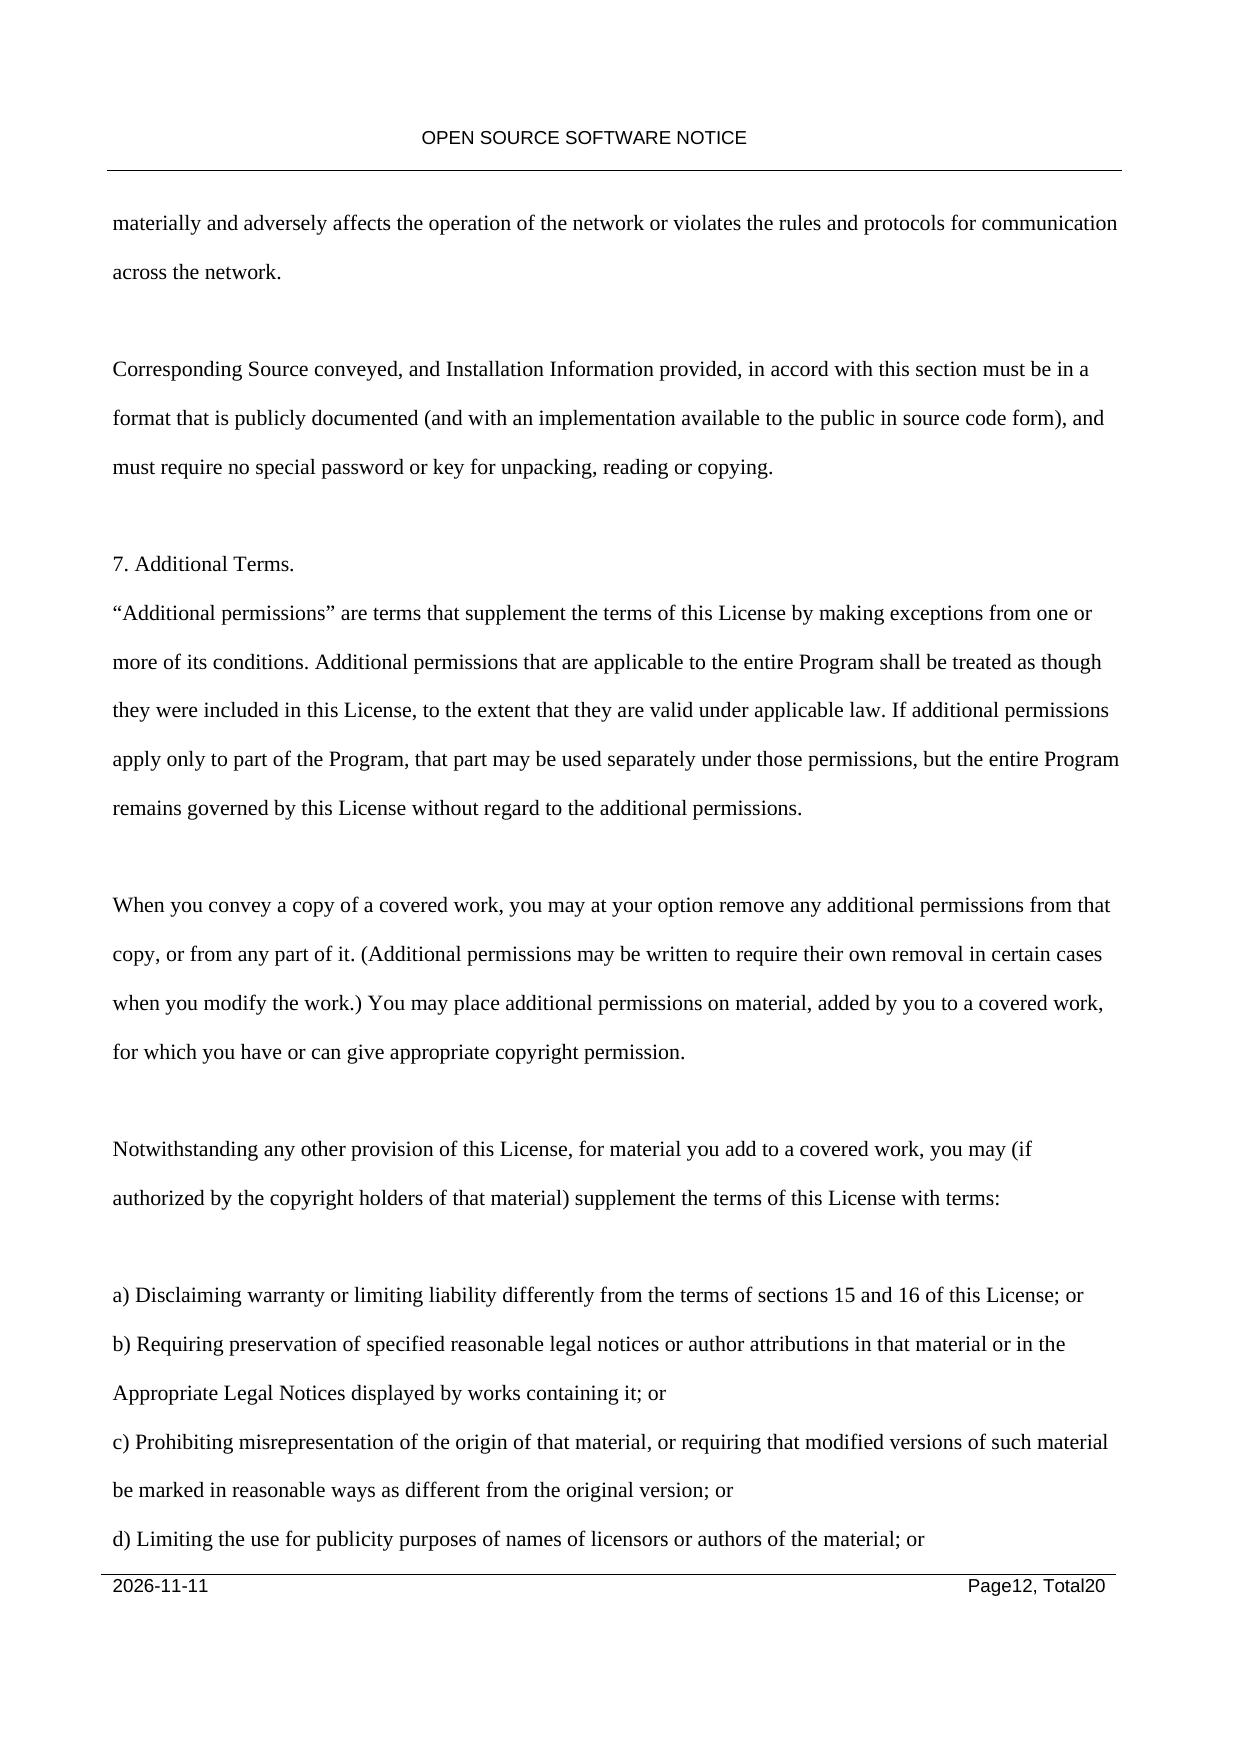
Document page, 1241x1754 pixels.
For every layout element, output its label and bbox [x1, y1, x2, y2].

text [112, 206, 1128, 1555]
